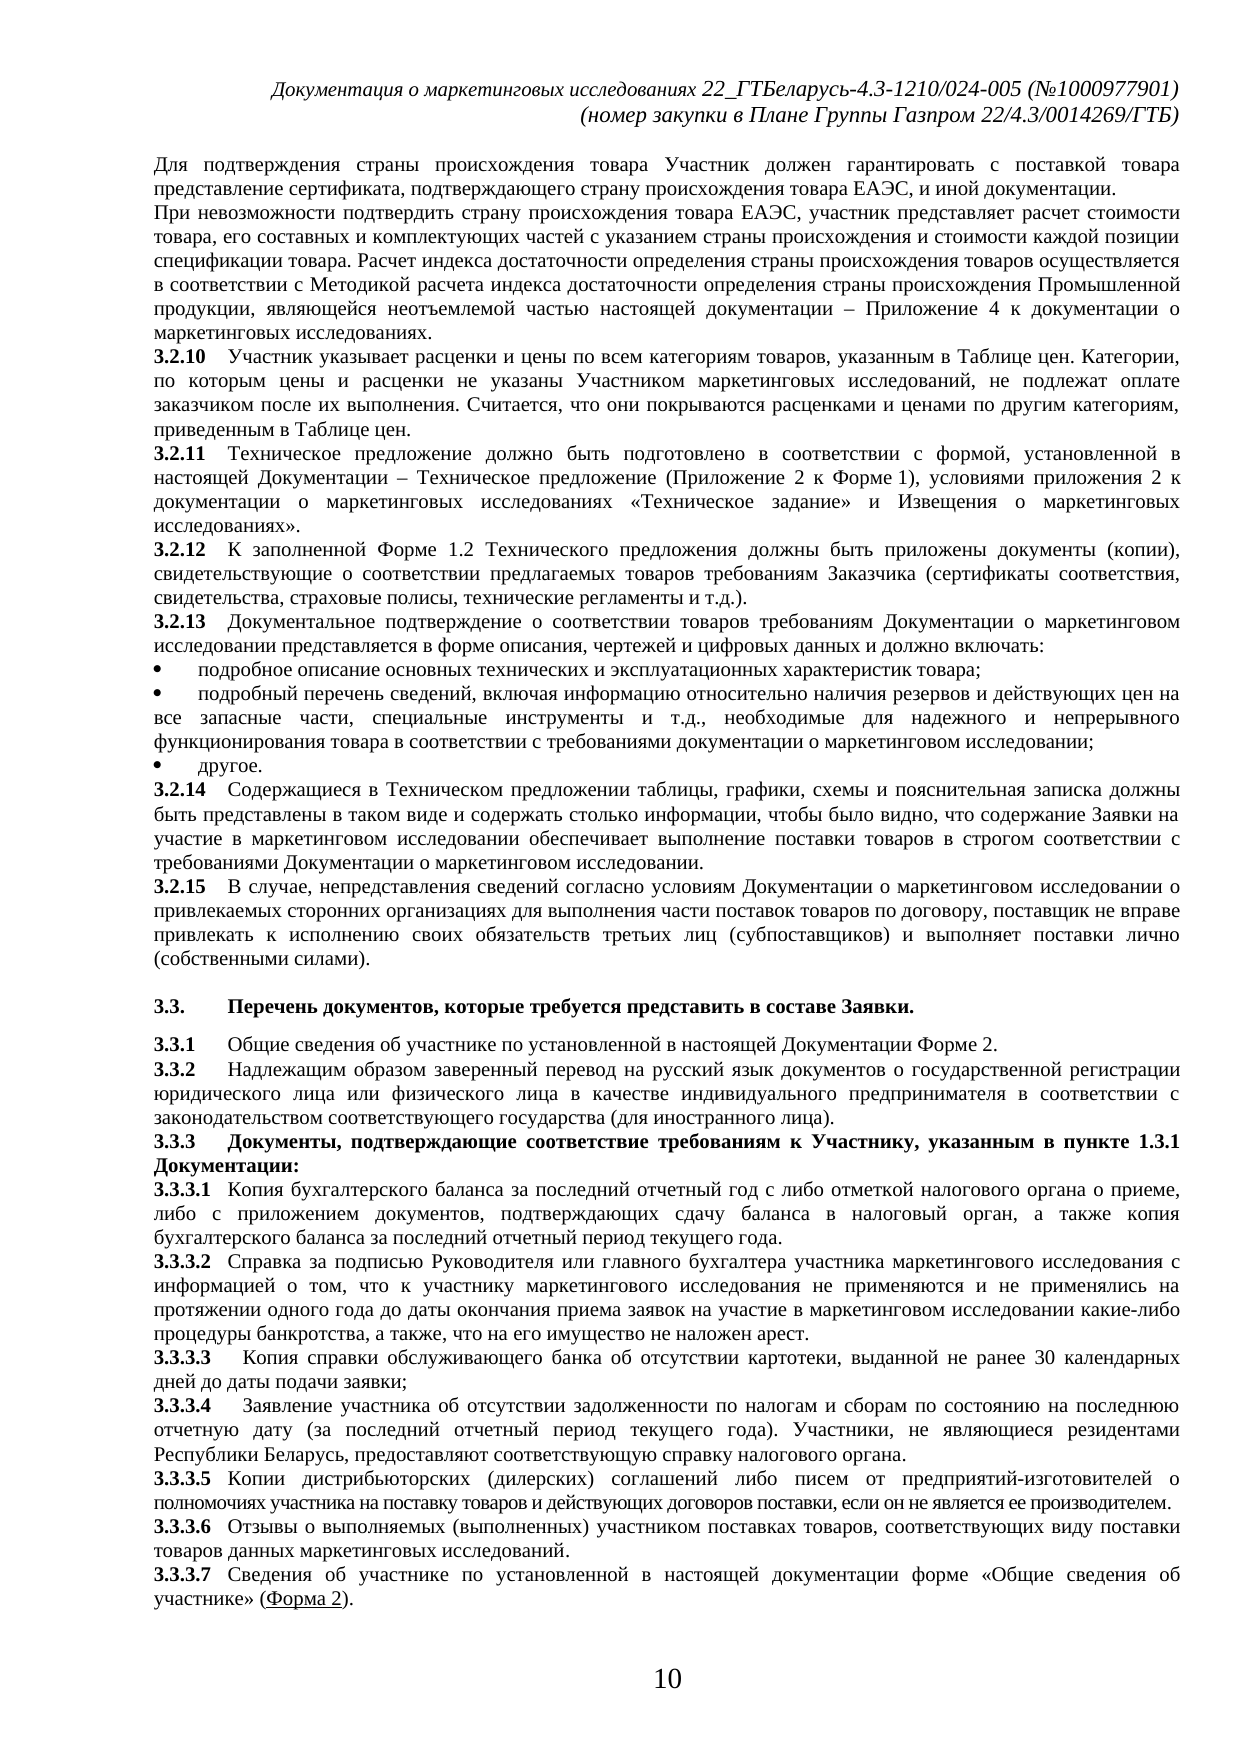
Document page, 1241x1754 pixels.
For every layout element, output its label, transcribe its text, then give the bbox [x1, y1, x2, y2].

list подробный перечень сведений, включая информацию относительно наличия резервов и действующих цен на все запасные части, специальные инструменты и т.д., необходимые для надежного и непрерывного функционирования товара в соответствии с требованиями документации о маркетинговом исследовании; [153, 681, 1181, 753]
list Документы, подтверждающие соответствие требованиям к Участнику, указанным в пункте 1.3.1 Документации: [153, 1129, 1181, 1177]
list Заявление участника об отсутствии задолженности по налогам и сборам по состоянию на последнюю отчетную дату (за последний отчетный период текущего года). Участники, не являющиеся резидентами Республики Беларусь, предоставляют соответствующую справку налогового органа. [153, 1393, 1181, 1466]
list Копия бухгалтерского баланса за последний отчетный год с либо отметкой налогового органа о приеме, либо с приложением документов, подтверждающих сдачу баланса в налоговый орган, а также копия бухгалтерского баланса за последний отчетный период текущего года. [153, 1177, 1181, 1249]
list Копии дистрибьюторских (дилерских) соглашений либо писем от предприятий-изготовителей о полномочиях участника на поставку товаров и действующих договоров поставки, если он не является ее производителем. [153, 1466, 1181, 1514]
text Для подтверждения страны происхождения товара Участник должен гарантировать с поставкой товара представление сертификата, подтверждающего страну происхождения товара ЕАЭС, и иной документации. [153, 152, 1181, 200]
list Техническое предложение должно быть подготовлено в соответствии с формой, установленной в настоящей Документации – Техническое предложение (Приложение 2 к Форме 1), условиями приложения 2 к документации о маркетинговых исследованиях «Техническое задание» и Извещения о маркетинговых исследованиях». [153, 441, 1181, 537]
list Общие сведения об участнике по установленной в настоящей Документации Форме 2. [153, 1032, 1181, 1056]
list другое. [153, 753, 1181, 777]
list Копия справки обслуживающего банка об отсутствии картотеки, выданной не ранее 30 календарных дней до даты подачи заявки; [153, 1345, 1181, 1393]
list Надлежащим образом заверенный перевод на русский язык документов о государственной регистрации юридического лица или физического лица в качестве индивидуального предпринимателя в соответствии с законодательством соответствующего государства (для иностранного лица). [153, 1056, 1181, 1129]
list К заполненной Форме 1.2 Технического предложения должны быть приложены документы (копии), свидетельствующие о соответствии предлагаемых товаров требованиям Заказчика (сертификаты соответствия, свидетельства, страховые полисы, технические регламенты и т.д.). [153, 537, 1181, 609]
text При невозможности подтвердить страну происхождения товара ЕАЭС, участник представляет расчет стоимости товара, его составных и комплектующих частей с указанием страны происхождения и стоимости каждой позиции спецификации товара. Расчет индекса достаточности определения страны происхождения товаров осуществляется в соответствии с Методикой расчета индекса достаточности определения страны происхождения Промышленной продукции, являющейся неотъемлемой частью настоящей документации – Приложение 4 к документации о маркетинговых исследованиях. [153, 200, 1181, 344]
list Справка за подписью Руководителя или главного бухгалтера участника маркетингового исследования с информацией о том, что к участнику маркетингового исследования не применяются и не применялись на протяжении одного года до даты окончания приема заявок на участие в маркетинговом исследовании какие-либо процедуры банкротства, а также, что на его имущество не наложен арест. [153, 1249, 1181, 1345]
list Отзывы о выполняемых (выполненных) участником поставках товаров, соответствующих виду поставки товаров данных маркетинговых исследований. [153, 1514, 1181, 1562]
list Сведения об участнике по установленной в настоящей документации форме «Общие сведения об участнике» (Форма 2). [153, 1562, 1181, 1610]
list подробное описание основных технических и эксплуатационных характеристик товара; [153, 657, 1181, 681]
list В случае, непредставления сведений согласно условиям Документации о маркетинговом исследовании о привлекаемых сторонних организациях для выполнения части поставок товаров по договору, поставщик не вправе привлекать к исполнению своих обязательств третьих лиц (субпоставщиков) и выполняет поставки лично (собственными силами). [153, 874, 1181, 970]
list Содержащиеся в Техническом предложении таблицы, графики, схемы и пояснительная записка должны быть представлены в таком виде и содержать столько информации, чтобы было видно, что содержание Заявки на участие в маркетинговом исследовании обеспечивает выполнение поставки товаров в строгом соответствии с требованиями Документации о маркетинговом исследовании. [153, 777, 1181, 874]
list Документальное подтверждение о соответствии товаров требованиям Документации о маркетинговом исследовании представляется в форме описания, чертежей и цифровых данных и должно включать: [153, 609, 1181, 657]
list Перечень документов, которые требуется представить в составе Заявки. [153, 994, 1181, 1018]
list Участник указывает расценки и цены по всем категориям товаров, указанным в Таблице цен. Категории, по которым цены и расценки не указаны Участником маркетинговых исследований, не подлежат оплате заказчиком после их выполнения. Считается, что они покрываются расценками и ценами по другим категориям, приведенным в Таблице цен. [153, 344, 1181, 441]
